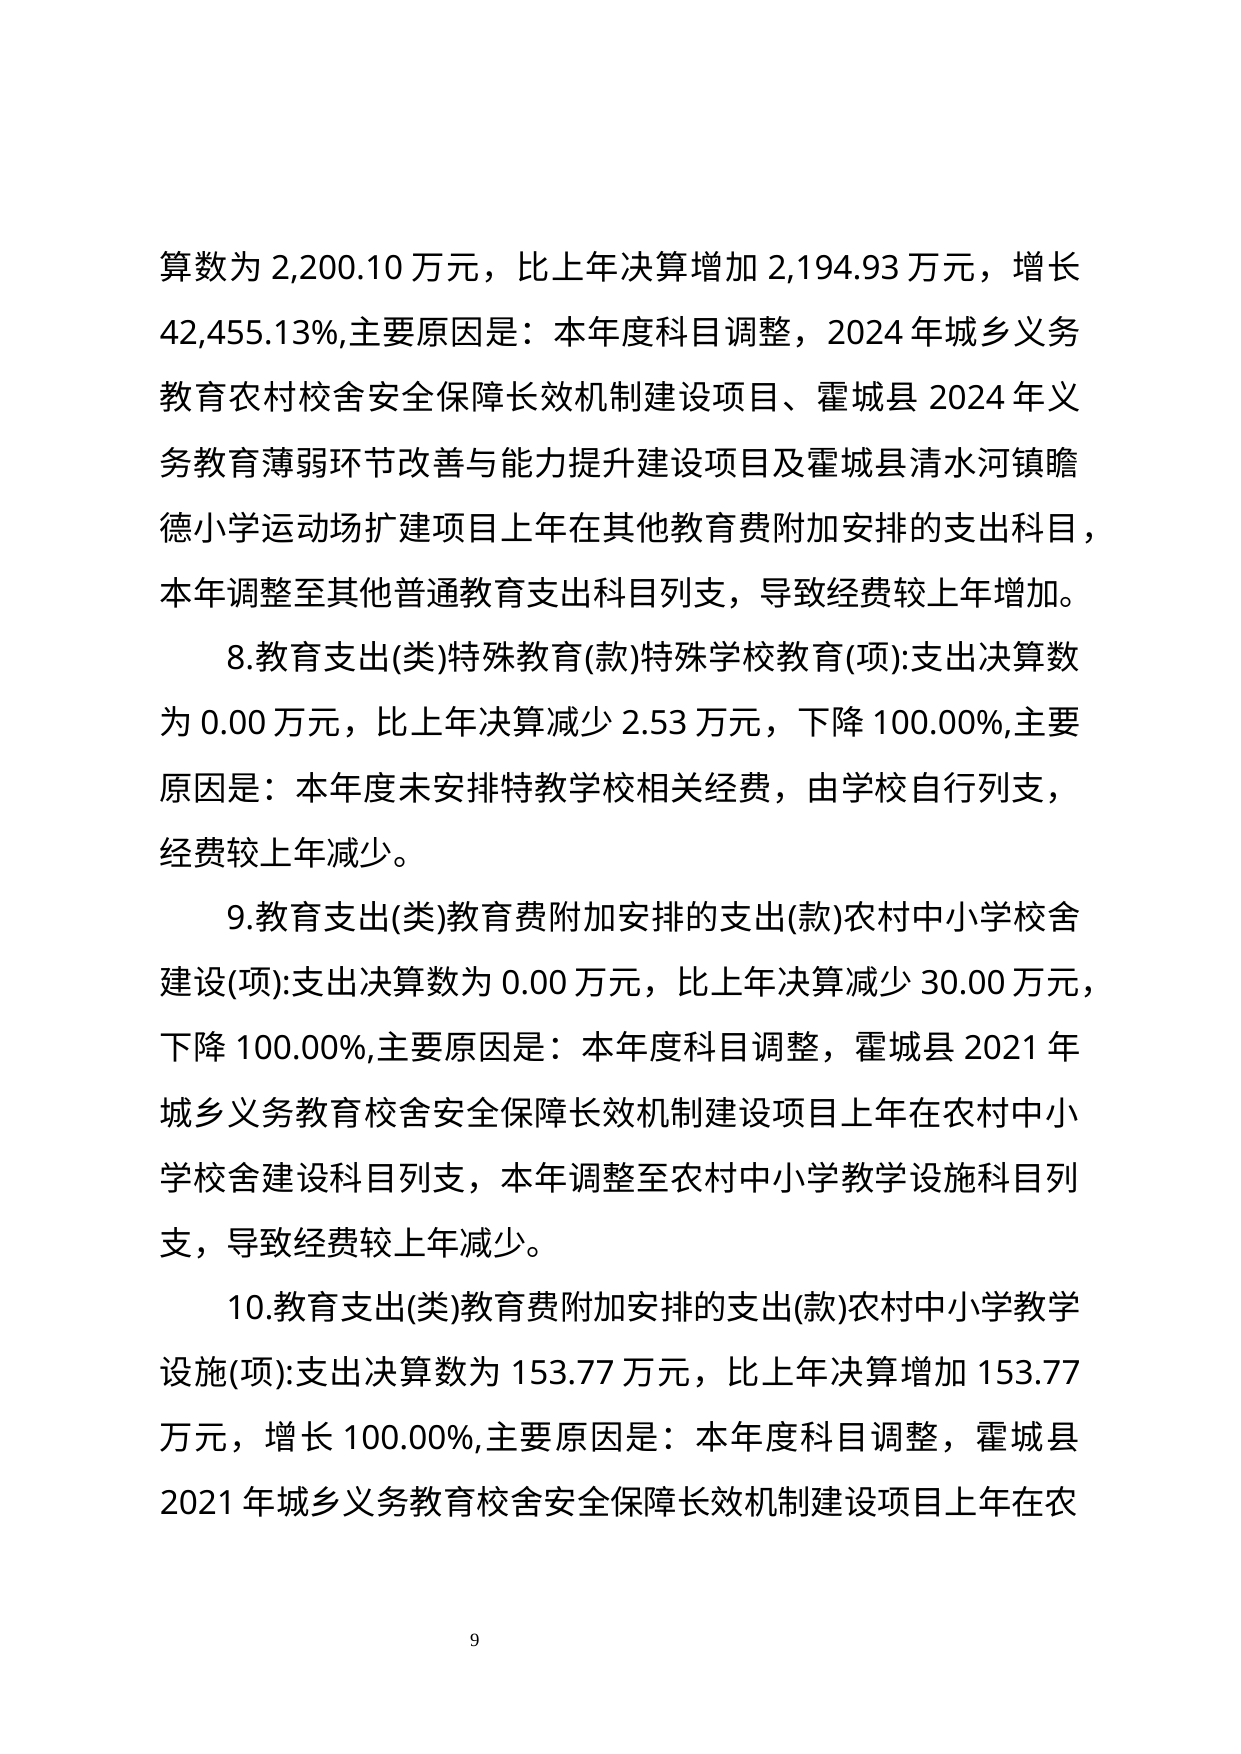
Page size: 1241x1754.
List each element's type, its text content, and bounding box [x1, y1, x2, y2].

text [159, 1273, 1081, 1533]
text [159, 233, 1081, 623]
text 8.教育支出(类)特殊教育(款)特殊学校教育(项):支出决算数为0.00万元，比上年决算减少2.53万元，下降100.00%,主要原因是：本年度未安排特教学校相关经费，由学校自行列支，经费较上年减少。 [159, 623, 1081, 883]
text 9.教育支出(类)教育费附加安排的支出(款)农村中小学校舍建设(项):支出决算数为0.00万元，比上年决算减少30.00万元，下降100.00%,主要原因是：本年度科目调整，霍城县2021年城乡义务教育校舍安全保障长效机制建设项目上年在农村中小学校舍建设科目列支，本年调整至农村中小学教学设施科目列支，导致经费较上年减少。 [159, 883, 1081, 1273]
